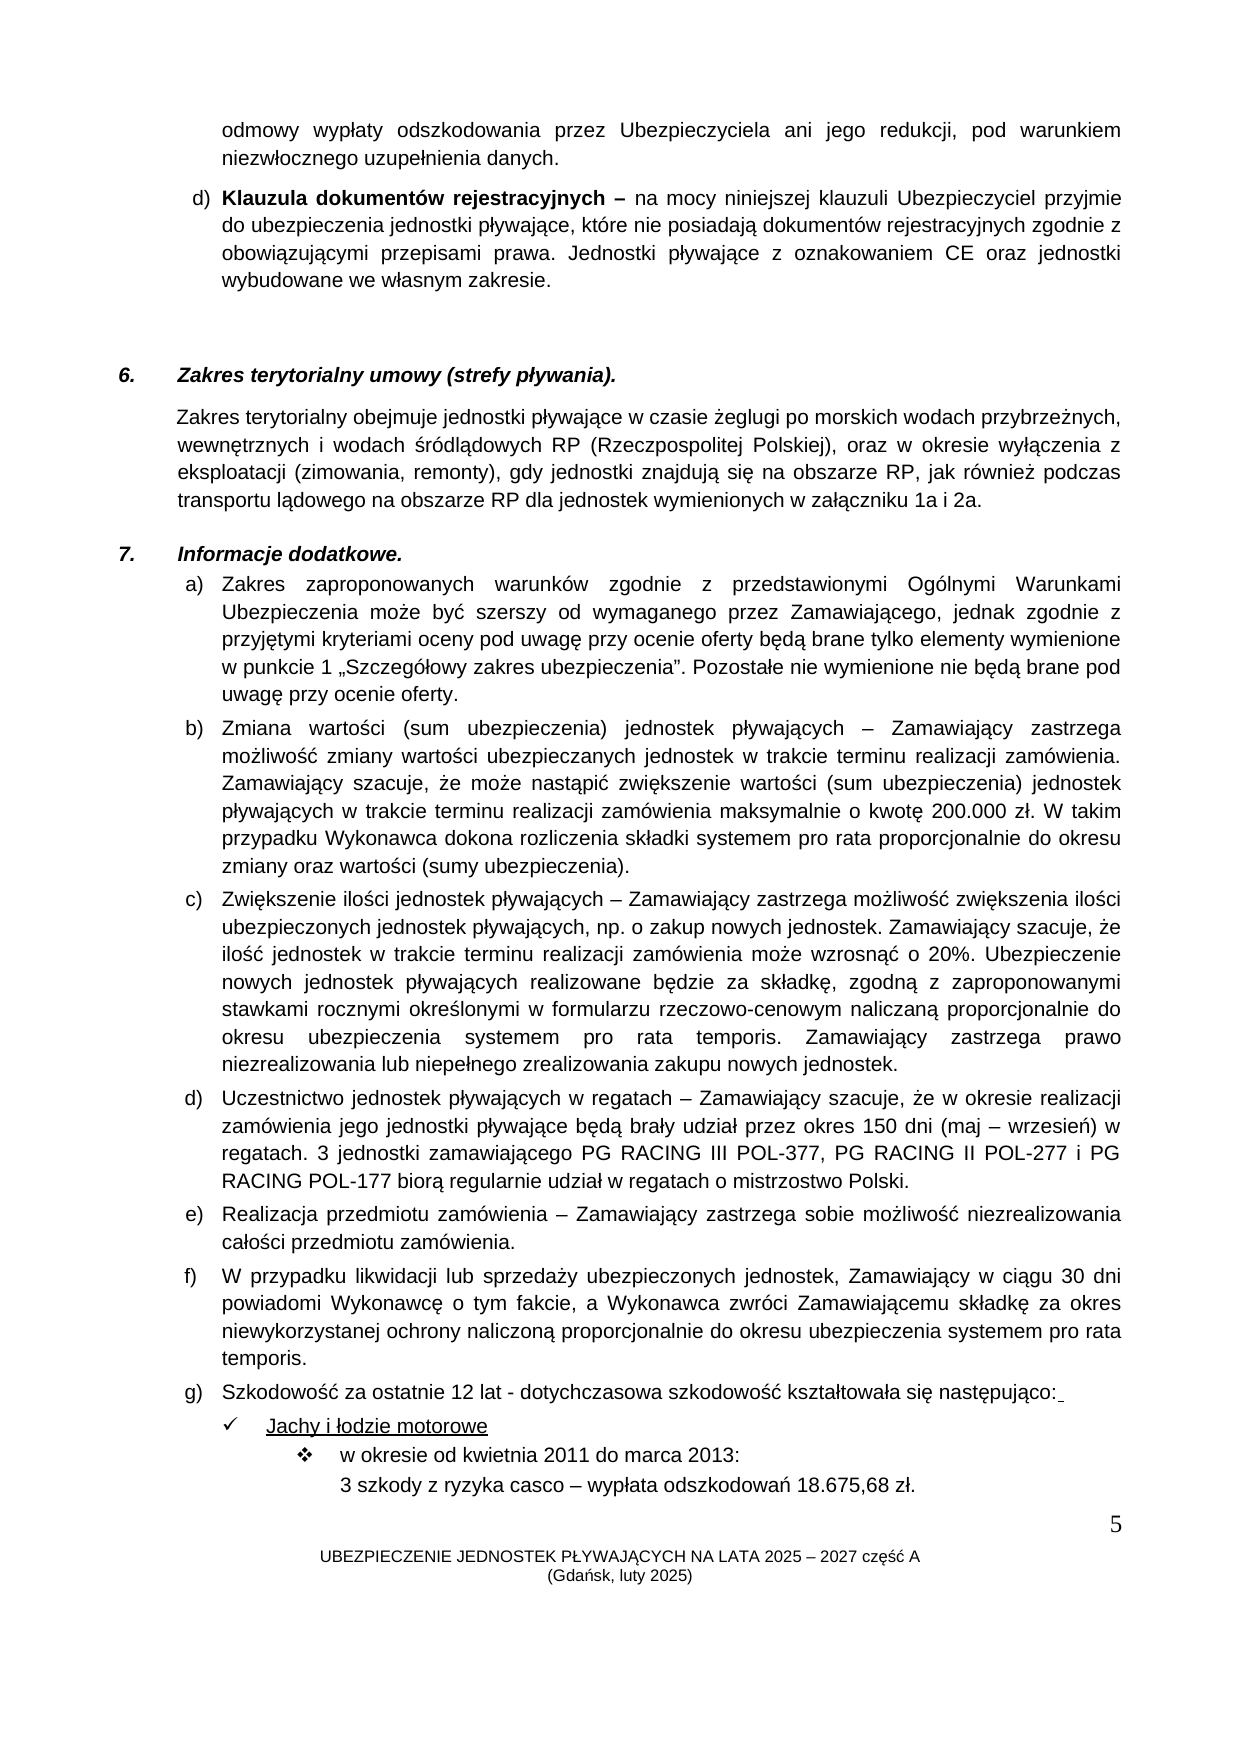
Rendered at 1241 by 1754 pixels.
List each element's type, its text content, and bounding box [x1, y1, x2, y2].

list Klauzula dokumentów rejestracyjnych – na mocy niniejszej klauzuli Ubezpieczyciel przyjmie do ubezpieczenia jednostki pływające, które nie posiadają dokumentów rejestracyjnych zgodnie z obowiązującymi przepisami prawa. Jednostki pływające z oznakowaniem CE oraz jednostki wybudowane we własnym zakresie. [192, 186, 1122, 292]
text 3 szkody z ryzyka casco – wypłata odszkodowań 18.675,68 zł. [340, 1473, 1122, 1497]
list Zmiana wartości (sum ubezpieczenia) jednostek pływających – Zamawiający zastrzega możliwość zmiany wartości ubezpieczanych jednostek w trakcie terminu realizacji zamówienia. Zamawiający szacuje, że może nastąpić zwiększenie wartości (sum ubezpieczenia) jednostek pływających w trakcie terminu realizacji zamówienia maksymalnie o kwotę 200.000 zł. W takim przypadku Wykonawca dokona rozliczenia składki systemem pro rata proporcjonalnie do okresu zmiany oraz wartości (sumy ubezpieczenia). [185, 716, 1122, 877]
list Uczestnictwo jednostek pływających w regatach – Zamawiający szacuje, że w okresie realizacji zamówienia jego jednostki pływające będą brały udział przez okres 150 dni (maj – wrzesień) w regatach. 3 jednostki zamawiającego PG RACING III POL-377, PG RACING II POL-277 i PG RACING POL-177 biorą regularnie udział w regatach o mistrzostwo Polski. [184, 1086, 1122, 1192]
list W przypadku likwidacji lub sprzedaży ubezpieczonych jednostek, Zamawiający w ciągu 30 dni powiadomi Wykonawcę o tym fakcie, a Wykonawca zwróci Zamawiającemu składkę za okres niewykorzystanej ochrony naliczoną proporcjonalnie do okresu ubezpieczenia systemem pro rata temporis. [184, 1263, 1122, 1370]
list Zakres zaproponowanych warunków zgodnie z przedstawionymi Ogólnymi Warunkami Ubezpieczenia może być szerszy od wymaganego przez Zamawiającego, jednak zgodnie z przyjętymi kryteriami oceny pod uwagę przy ocenie oferty będą brane tylko elementy wymienione w punkcie 1 „Szczegółowy zakres ubezpieczenia”. Pozostałe nie wymienione nie będą brane pod uwagę przy ocenie oferty. [185, 572, 1122, 706]
text Zakres terytorialny obejmuje jednostki pływające w czasie żeglugi po morskich wodach przybrzeżnych, wewnętrznych i wodach śródlądowych RP (Rzeczpospolitej Polskiej), oraz w okresie wyłączenia z eksploatacji (zimowania, remonty), gdy jednostki znajdują się na obszarze RP, jak również podczas transportu lądowego na obszarze RP dla jednostek wymienionych w załączniku 1a i 2a. [176, 405, 1122, 511]
list Informacje dodatkowe. [118, 542, 1122, 566]
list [192, 118, 1122, 169]
list w okresie od kwietnia 2011 do marca 2013: [295, 1443, 1122, 1467]
list Zakres terytorialny umowy (strefy pływania). [118, 363, 1122, 387]
list Szkodowość za ostatnie 12 lat - dotychczasowa szkodowość kształtowała się następująco: [184, 1380, 1122, 1404]
list Realizacja przedmiotu zamówienia – Zamawiający zastrzega sobie możliwość niezrealizowania całości przedmiotu zamówienia. [185, 1202, 1122, 1254]
list Zwiększenie ilości jednostek pływających – Zamawiający zastrzega możliwość zwiększenia ilości ubezpieczonych jednostek pływających, np. o zakup nowych jednostek. Zamawiający szacuje, że ilość jednostek w trakcie terminu realizacji zamówienia może wzrosnąć o 20%. Ubezpieczenie nowych jednostek pływających realizowane będzie za składkę, zgodną z zaproponowanymi stawkami rocznymi określonymi w formularzu rzeczowo-cenowym naliczaną proporcjonalnie do okresu ubezpieczenia systemem pro rata temporis. Zamawiający zastrzega prawo niezrealizowania lub niepełnego zrealizowania zakupu nowych jednostek. [185, 887, 1122, 1076]
list Jachy i łodzie motorowe [222, 1413, 1122, 1437]
